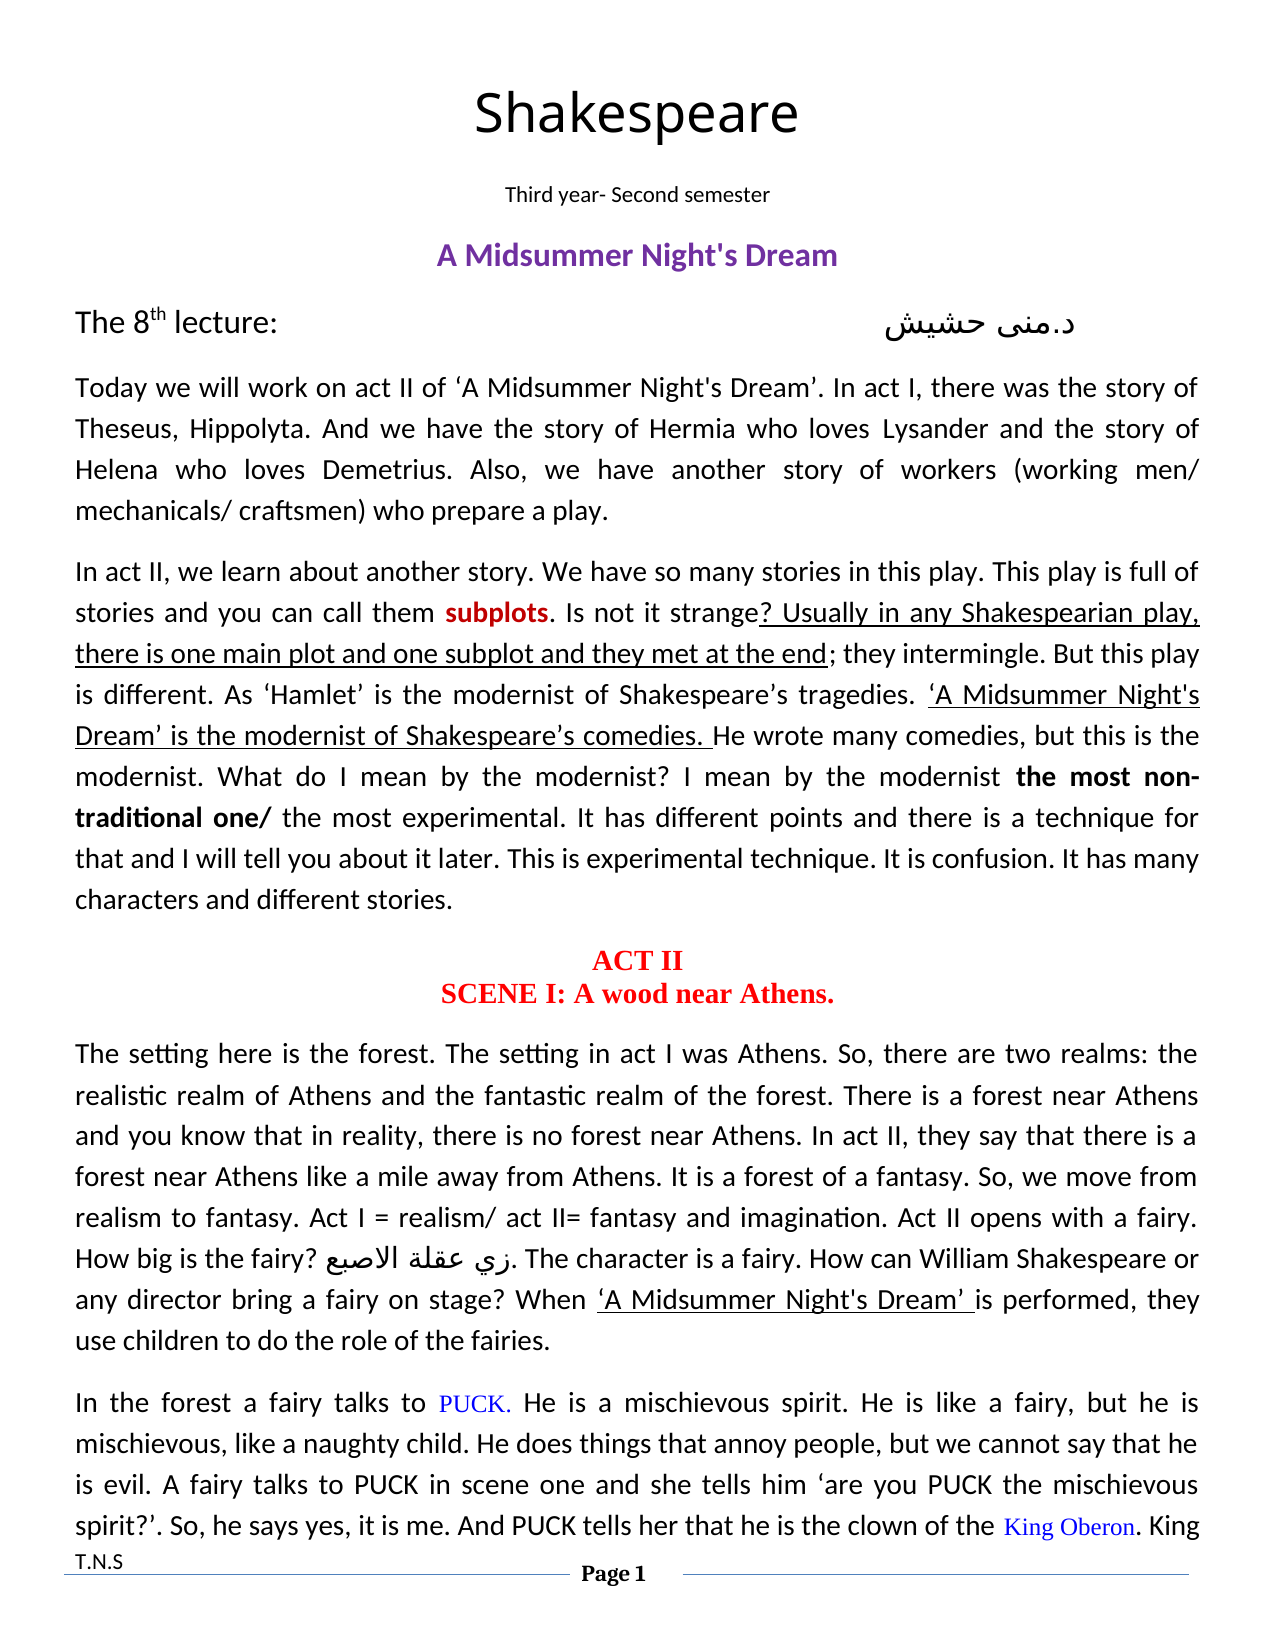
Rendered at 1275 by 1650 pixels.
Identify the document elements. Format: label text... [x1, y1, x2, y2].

text ACT II [75, 943, 1200, 976]
text The setting here is the forest. The setting in act I was Athens. So, there are two realms: the realistic realm of Athens and the fantastic realm of the forest. There is a forest near Athens and you know that in reality, there is no forest near Athens. In act II, they say that there is a forest near Athens like a mile away from Athens. It is a forest of a fantasy. So, we move from realism to fantasy. Act I = realism/ act II= fantasy and imagination. Act II opens with a fairy. How big is the fairy? زي عقلة الاصبع. The character is a fairy. How can William Shakespeare or any director bring a fairy on stage? When ‘A Midsummer Night's Dream’ is performed, they use children to do the role of the fairies. [75, 1036, 1200, 1358]
text The 8th lecture: د.منى حشيش [75, 301, 1200, 342]
text In act II, we learn about another story. We have so many stories in this play. This play is full of stories and you can call them subplots. Is not it strange? Usually in any Shakespearian play, there is one main plot and one subplot and they met at the end; they intermingle. But this play is different. As ‘Hamlet’ is the modernist of Shakespeare’s tragedies. ‘A Midsummer Night's Dream’ is the modernist of Shakespeare’s comedies. He wrote many comedies, but this is the modernist. What do I mean by the modernist? I mean by the modernist the most non-traditional one/ the most experimental. It has different points and there is a technique for that and I will tell you about it later. This is experimental technique. It is confusion. It has many characters and different stories. [75, 553, 1200, 917]
text A Midsummer Night's Dream [75, 234, 1200, 274]
text SCENE I: A wood near Athens. [75, 976, 1200, 1010]
text Today we will work on act II of ‘A Midsummer Night's Dream’. In act I, there was the story of Theseus, Hippolyta. And we have the story of Hermia who loves Lysander and the story of Helena who loves Demetrius. Also, we have another story of workers (working men/ mechanicals/ craftsmen) who prepare a play. [75, 369, 1200, 527]
text Third year- Second semester [75, 181, 1200, 209]
text Shakespeare [75, 75, 1200, 149]
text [75, 1384, 1200, 1542]
